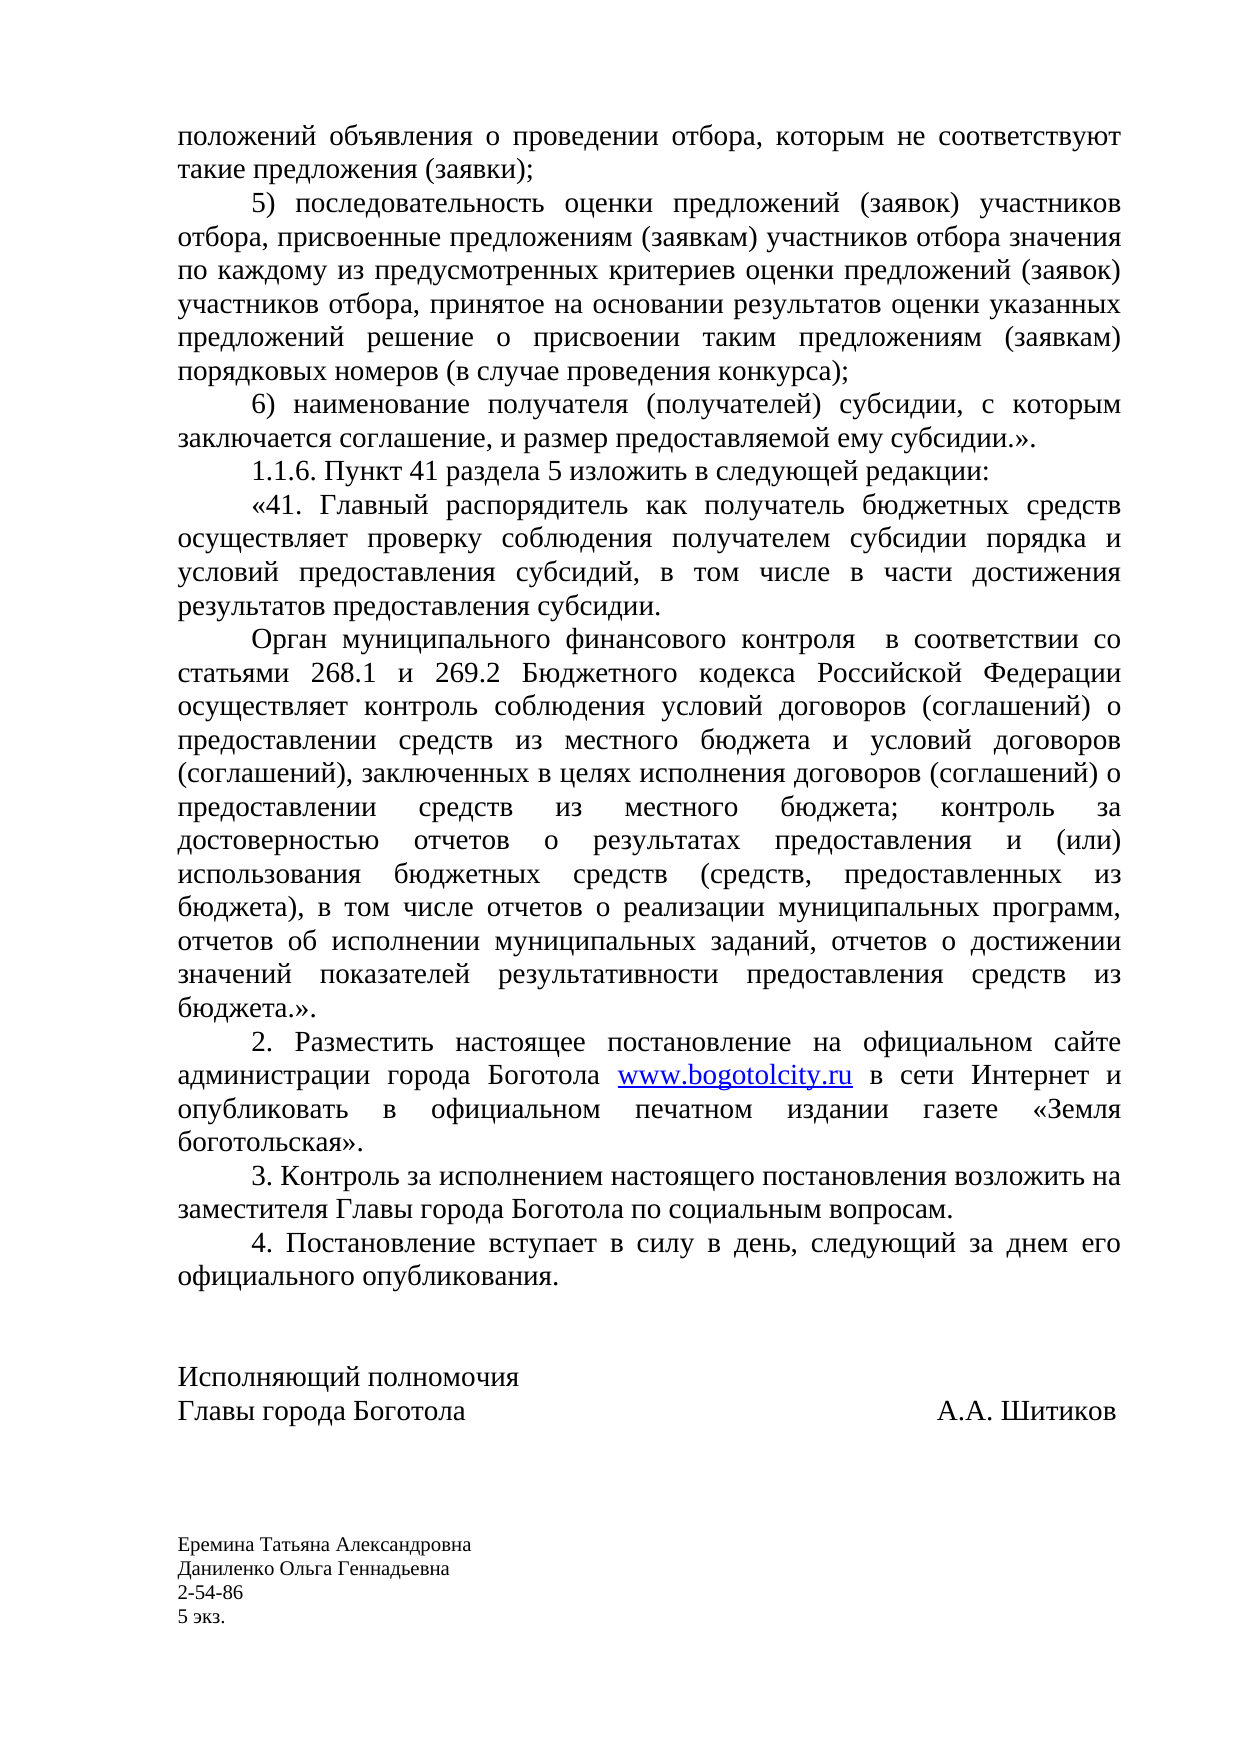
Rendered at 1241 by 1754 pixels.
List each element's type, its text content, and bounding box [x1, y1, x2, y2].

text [177, 118, 1122, 185]
text 1.1.6. Пункт 41 раздела 5 изложить в следующей редакции: [177, 453, 1122, 487]
text 2-54-86 [177, 1580, 1122, 1604]
text «41. Главный распорядитель как получатель бюджетных средств осуществляет проверку соблюдения получателем субсидии порядка и условий предоставления субсидий, в том числе в части достижения результатов предоставления субсидии. [177, 487, 1122, 621]
text Еремина Татьяна Александровна [177, 1532, 1122, 1556]
text 6) наименование получателя (получателей) субсидии, с которым заключается соглашение, и размер предоставляемой ему субсидии.». [177, 386, 1122, 453]
text Главы города Боготола А.А. Шитиков [177, 1393, 1122, 1426]
text Исполняющий полномочия [177, 1359, 1122, 1393]
text 3. Контроль за исполнением настоящего постановления возложить на заместителя Главы города Боготола по социальным вопросам. [177, 1158, 1122, 1225]
text Орган муниципального финансового контроля в соответствии со статьями 268.1 и 269.2 Бюджетного кодекса Российской Федерации осуществляет контроль соблюдения условий договоров (соглашений) о предоставлении средств из местного бюджета и условий договоров (соглашений), заключенных в целях исполнения договоров (соглашений) о предоставлении средств из местного бюджета; контроль за достоверностью отчетов о результатах предоставления и (или) использования бюджетных средств (средств, предоставленных из бюджета), в том числе отчетов о реализации муниципальных программ, отчетов об исполнении муниципальных заданий, отчетов о достижении значений показателей результативности предоставления средств из бюджета.». [177, 621, 1122, 1024]
text 2. Разместить настоящее постановление на официальном сайте администрации города Боготола www.bogotolcity.ru в сети Интернет и опубликовать в официальном печатном издании газете «Земля боготольская». [177, 1024, 1122, 1158]
text 5 экз. [177, 1604, 1122, 1628]
text 5) последовательность оценки предложений (заявок) участников отбора, присвоенные предложениям (заявкам) участников отбора значения по каждому из предусмотренных критериев оценки предложений (заявок) участников отбора, принятое на основании результатов оценки указанных предложений решение о присвоении таким предложениям (заявкам) порядковых номеров (в случае проведения конкурса); [177, 185, 1122, 386]
text 4. Постановление вступает в силу в день, следующий за днем его официального опубликования. [177, 1225, 1122, 1292]
text Даниленко Ольга Геннадьевна [177, 1556, 1122, 1580]
